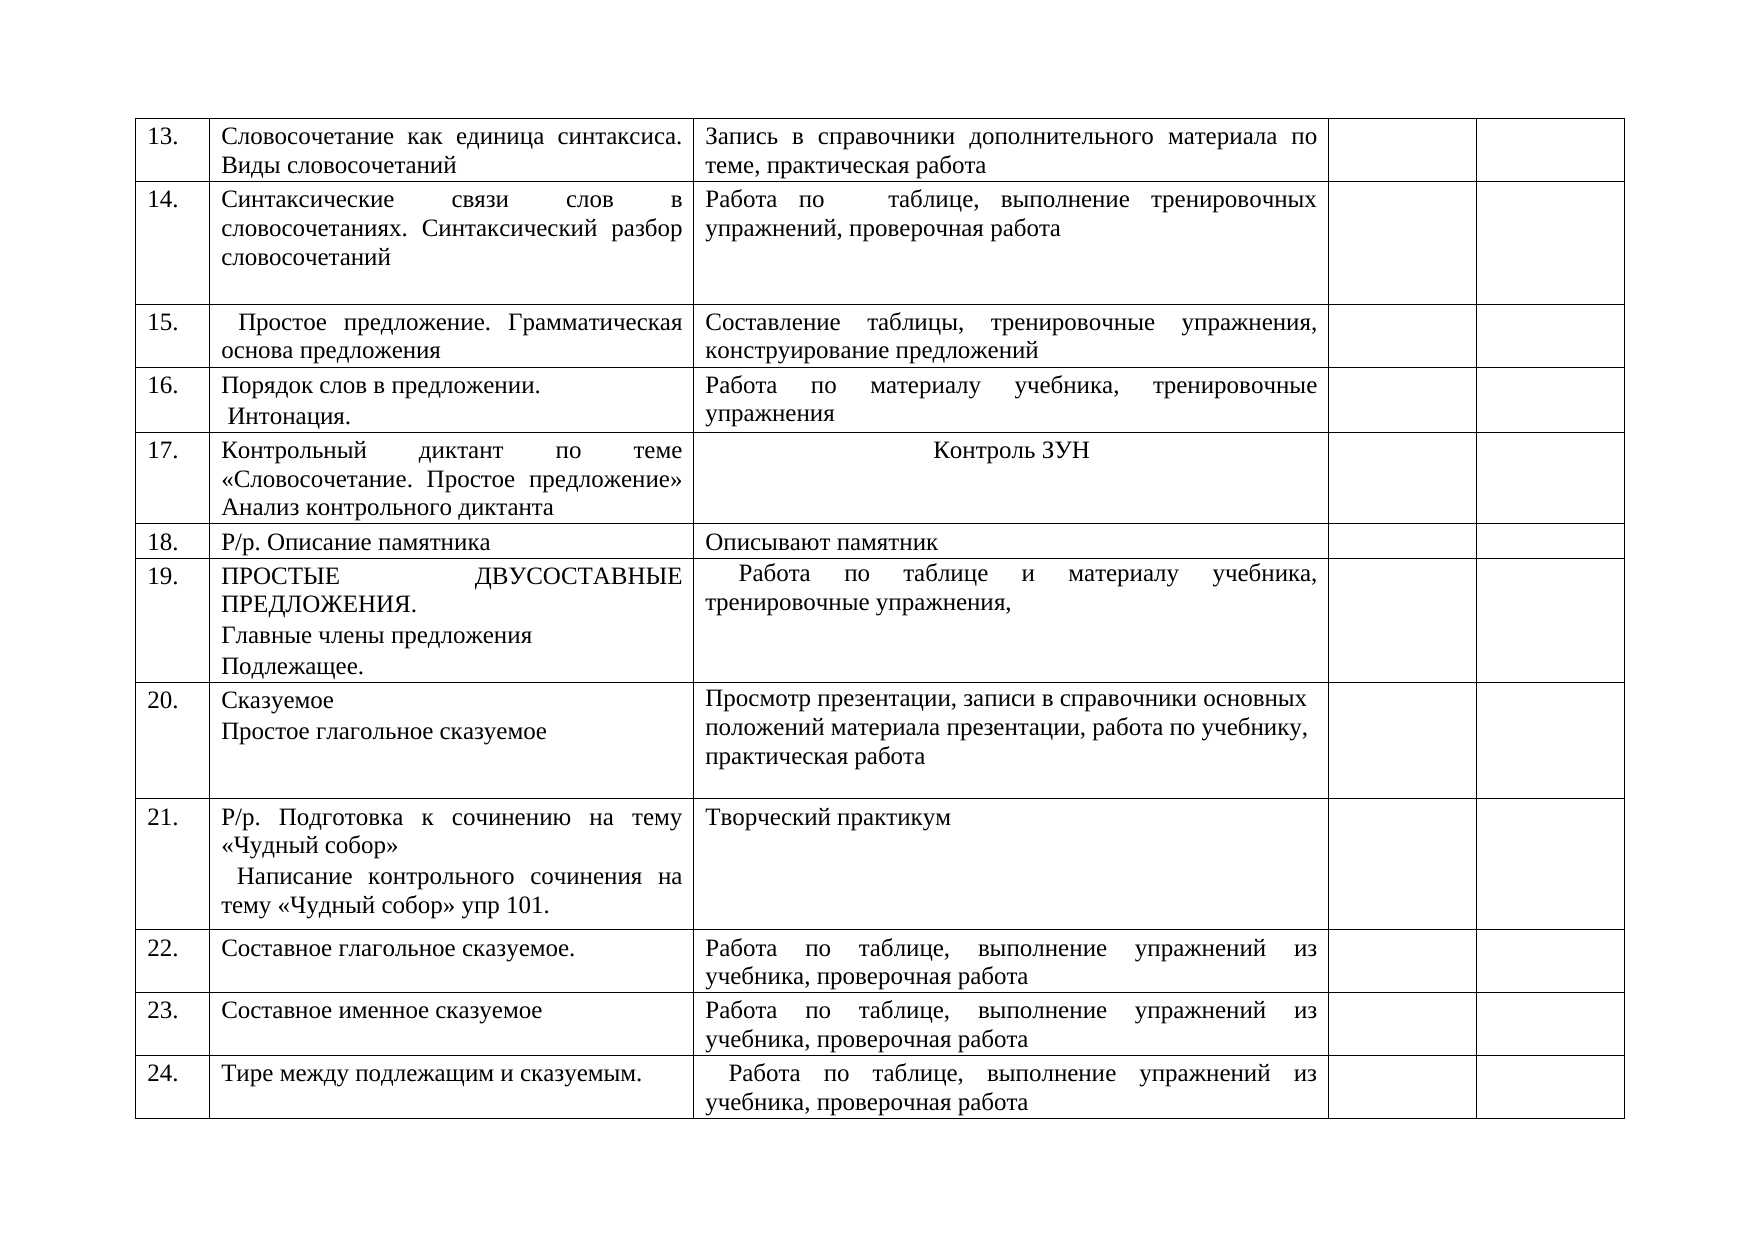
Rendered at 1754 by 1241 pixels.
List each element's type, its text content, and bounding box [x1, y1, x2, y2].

table_cell [1329, 1056, 1476, 1118]
table_cell [1477, 119, 1624, 181]
table_cell Тире между подлежащим и сказуемым. [210, 1056, 693, 1118]
table_cell Работа по таблице, выполнение упражнений из учебника, проверочная работа [694, 993, 1328, 1055]
table_cell [136, 559, 209, 682]
table_cell [1477, 559, 1624, 682]
table_cell [1477, 368, 1624, 432]
table_cell Простое предложение. Грамматическая основа предложения [210, 305, 693, 367]
table_cell Работа по таблице, выполнение тренировочных упражнений, проверочная работа [694, 182, 1328, 304]
table_cell Просмотр презентации, записи в справочники основных положений материала презентации, работа по учебнику, практическая работа [694, 683, 1328, 798]
table_cell ПРОСТЫЕ ДВУСОСТАВНЫЕ ПРЕДЛОЖЕНИЯ. Главные члены предложения Подлежащее. [210, 559, 693, 682]
table_cell [1477, 993, 1624, 1055]
table_cell Работа по таблице и материалу учебника, тренировочные упражнения, [694, 559, 1328, 682]
table_cell Составное именное сказуемое [210, 993, 693, 1055]
table_cell Творческий практикум [694, 799, 1328, 929]
table_cell [136, 683, 209, 798]
table_cell [1329, 433, 1476, 523]
table_cell [1477, 683, 1624, 798]
table_cell [1329, 119, 1476, 181]
table_cell Синтаксические связи слов в словосочетаниях. Синтаксический разбор словосочетаний [210, 182, 693, 304]
table_cell [136, 305, 209, 367]
table_cell Описывают памятник [694, 524, 1328, 557]
table_cell Порядок слов в предложении. Интонация. [210, 368, 693, 432]
table_cell [1329, 368, 1476, 432]
table_cell Составление таблицы, тренировочные упражнения, конструирование предложений [694, 305, 1328, 367]
table_cell [1329, 993, 1476, 1055]
table_cell [1477, 524, 1624, 557]
table_cell [1329, 799, 1476, 929]
table_cell Запись в справочники дополнительного материала по теме, практическая работа [694, 119, 1328, 181]
table_cell [1329, 182, 1476, 304]
table_cell [136, 993, 209, 1055]
table_cell [1329, 683, 1476, 798]
table_cell [1477, 930, 1624, 992]
table_cell [1329, 930, 1476, 992]
table_cell [1477, 182, 1624, 304]
table_cell Словосочетание как единица синтаксиса. Виды словосочетаний [210, 119, 693, 181]
table_cell [136, 524, 209, 557]
table_cell Р/р. Подготовка к сочинению на тему «Чудный собор» Написание контрольного сочинения на тему «Чудный собор» упр 101. [210, 799, 693, 929]
table_cell [136, 119, 209, 181]
table_cell Составное глагольное сказуемое. [210, 930, 693, 992]
table_cell [1329, 524, 1476, 557]
table_cell Работа по таблице, выполнение упражнений из учебника, проверочная работа [694, 1056, 1328, 1118]
table_cell [136, 433, 209, 523]
table_cell Работа по таблице, выполнение упражнений из учебника, проверочная работа [694, 930, 1328, 992]
table_cell [136, 1056, 209, 1118]
table_cell Сказуемое Простое глагольное сказуемое [210, 683, 693, 798]
table_cell Контрольный диктант по теме «Словосочетание. Простое предложение» Анализ контрольного диктанта [210, 433, 693, 523]
table_cell [1477, 433, 1624, 523]
table_cell [1477, 305, 1624, 367]
table_cell [1329, 559, 1476, 682]
table_cell [136, 799, 209, 929]
table_cell [1477, 1056, 1624, 1118]
table_cell [136, 930, 209, 992]
table_cell Р/р. Описание памятника [210, 524, 693, 557]
table_cell [136, 182, 209, 304]
table_cell Контроль ЗУН [694, 433, 1328, 523]
table_cell [1329, 305, 1476, 367]
table_cell [1477, 799, 1624, 929]
table_cell [136, 368, 209, 432]
table_cell Работа по материалу учебника, тренировочные упражнения [694, 368, 1328, 432]
